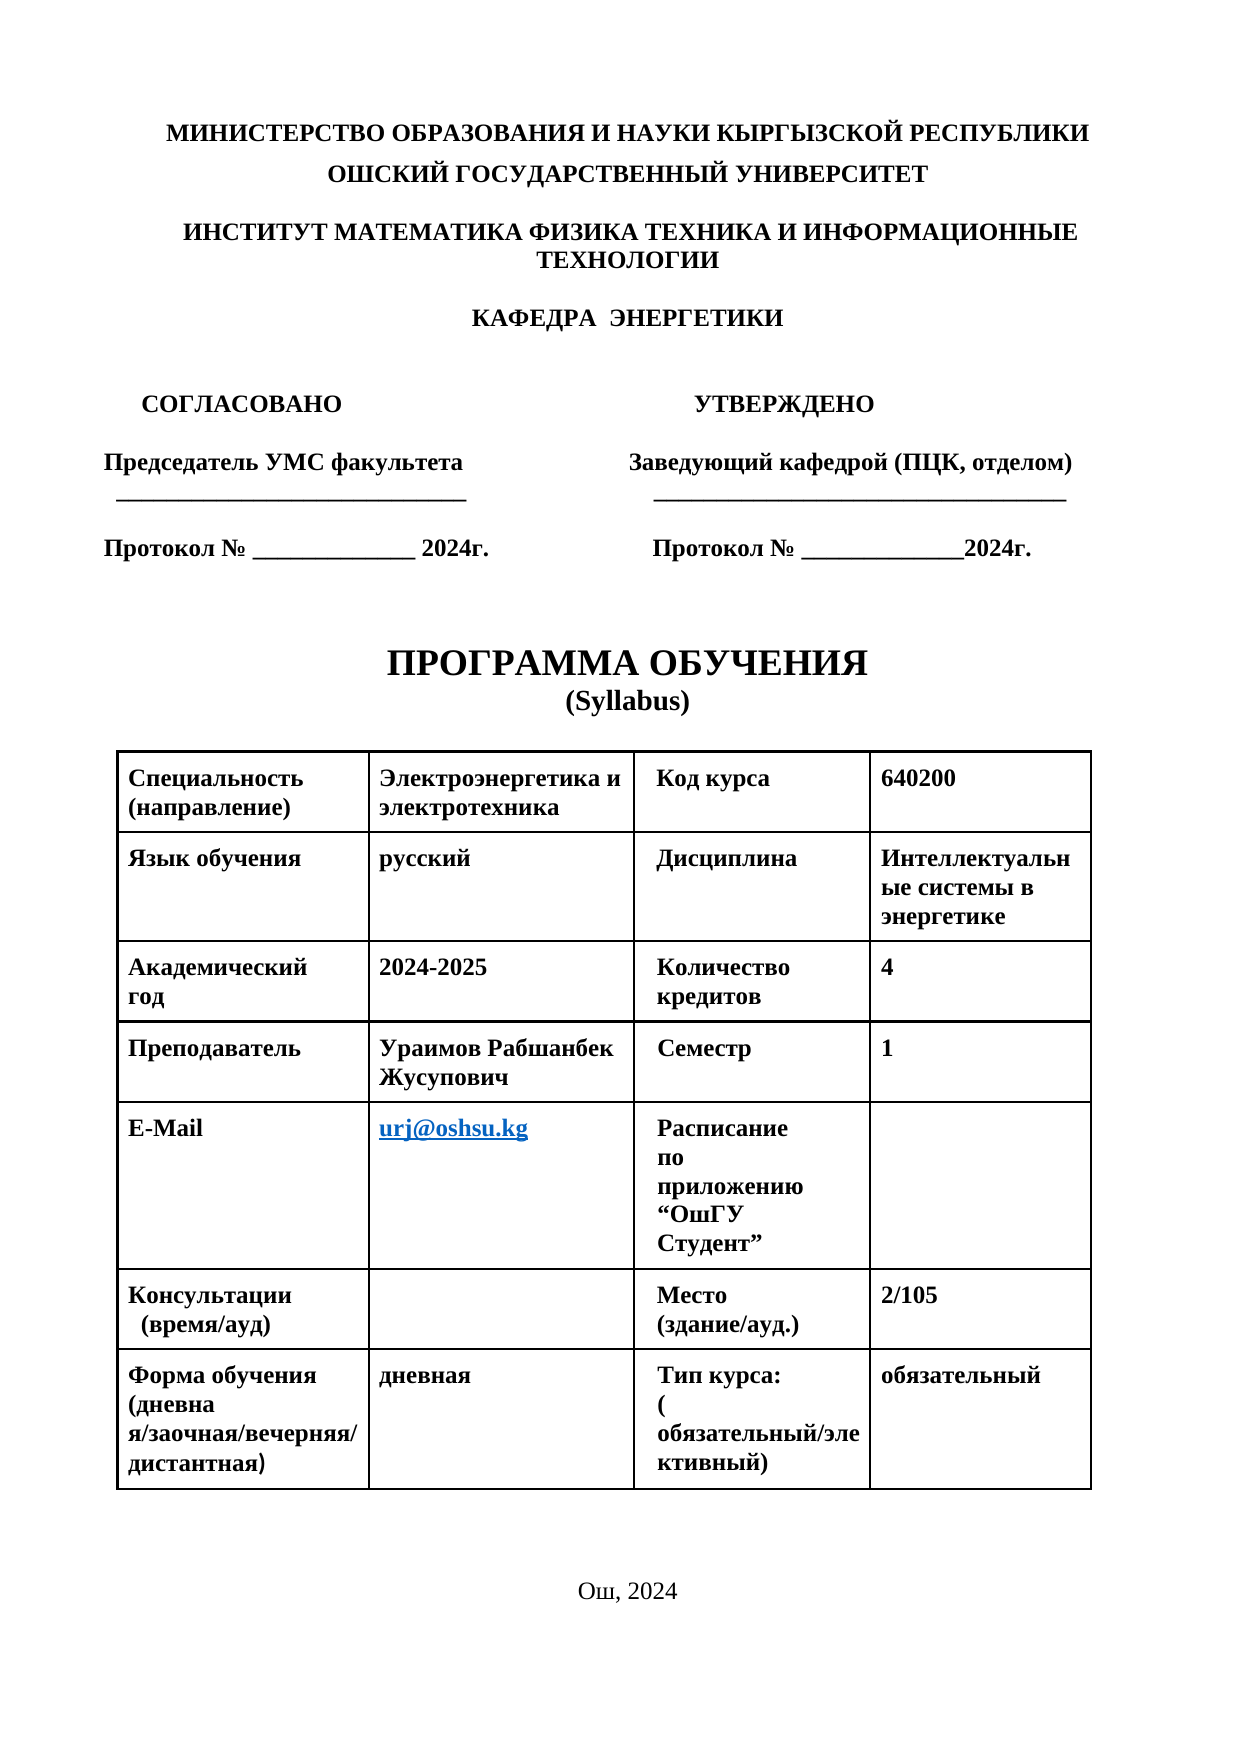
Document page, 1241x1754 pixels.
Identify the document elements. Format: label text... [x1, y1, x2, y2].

table_cell [370, 1270, 633, 1348]
table_cell E-Mail [119, 1103, 368, 1267]
text МИНИСТЕРСТВО ОБРАЗОВАНИЯ И НАУКИ КЫРГЫЗСКОЙ РЕСПУБЛИКИ [103, 118, 1152, 147]
table_header Специальность (направление) [119, 753, 368, 831]
table_cell русский [370, 833, 633, 940]
table_cell Интеллектуальные системы в энергетике [871, 833, 1090, 940]
table_cell Место (здание/ауд.) [635, 1270, 869, 1348]
table_header 640200 [871, 753, 1090, 831]
table_cell Ураимов Рабшанбек Жусупович [370, 1023, 633, 1101]
subtitle ПРОГРАММА ОБУЧЕНИЯ [103, 640, 1152, 683]
table_cell 1 [871, 1023, 1090, 1101]
table_cell Расписание по приложению “ОшГУ Студент” [635, 1103, 869, 1267]
table_cell Академический год [119, 942, 368, 1020]
text СОГЛАСОВАНО УТВЕРЖДЕНО [103, 389, 1152, 447]
table_cell Семестр [635, 1023, 869, 1101]
text КАФЕДРА ЭНЕРГЕТИКИ [103, 303, 1152, 332]
table_cell обязательный [871, 1350, 1090, 1488]
table_cell Консультации (время/ауд) [119, 1270, 368, 1348]
table_cell Форма обучения (дневная/заочная/вечерняя/дистантная) [119, 1350, 368, 1488]
table_cell дневная [370, 1350, 633, 1488]
text ОШСКИЙ ГОСУДАРСТВЕННЫЙ УНИВЕРСИТЕТ [103, 159, 1152, 188]
table_cell Количество кредитов [635, 942, 869, 1020]
table_header Код курса [635, 753, 869, 831]
text ____________________________ _________________________________ [103, 476, 1152, 533]
text Ош, 2024 [103, 1576, 1152, 1605]
text Протокол № _____________ 2024г. Протокол № _____________2024г. [103, 533, 1152, 591]
table_cell Дисциплина [635, 833, 869, 940]
table_cell 2024-2025 [370, 942, 633, 1020]
table_cell Язык обучения [119, 833, 368, 940]
text (Syllabus) [103, 683, 1152, 717]
table_cell 2/105 [871, 1270, 1090, 1348]
table_cell 4 [871, 942, 1090, 1020]
text Председатель УМС факультета Заведующий кафедрой (ПЦК, отделом) [103, 447, 1152, 476]
text ИНСТИТУТ МАТЕМАТИКА ФИЗИКА ТЕХНИКА И ИНФОРМАЦИОННЫЕ ТЕХНОЛОГИИ [103, 217, 1152, 274]
table_cell [871, 1103, 1090, 1267]
table_cell urj@oshsu.kg [370, 1103, 633, 1267]
table_header Электроэнергетика и электротехника [370, 753, 633, 831]
table_cell Преподаватель [119, 1023, 368, 1101]
table_cell Тип курса: (обязательный/элективный) [635, 1350, 869, 1488]
